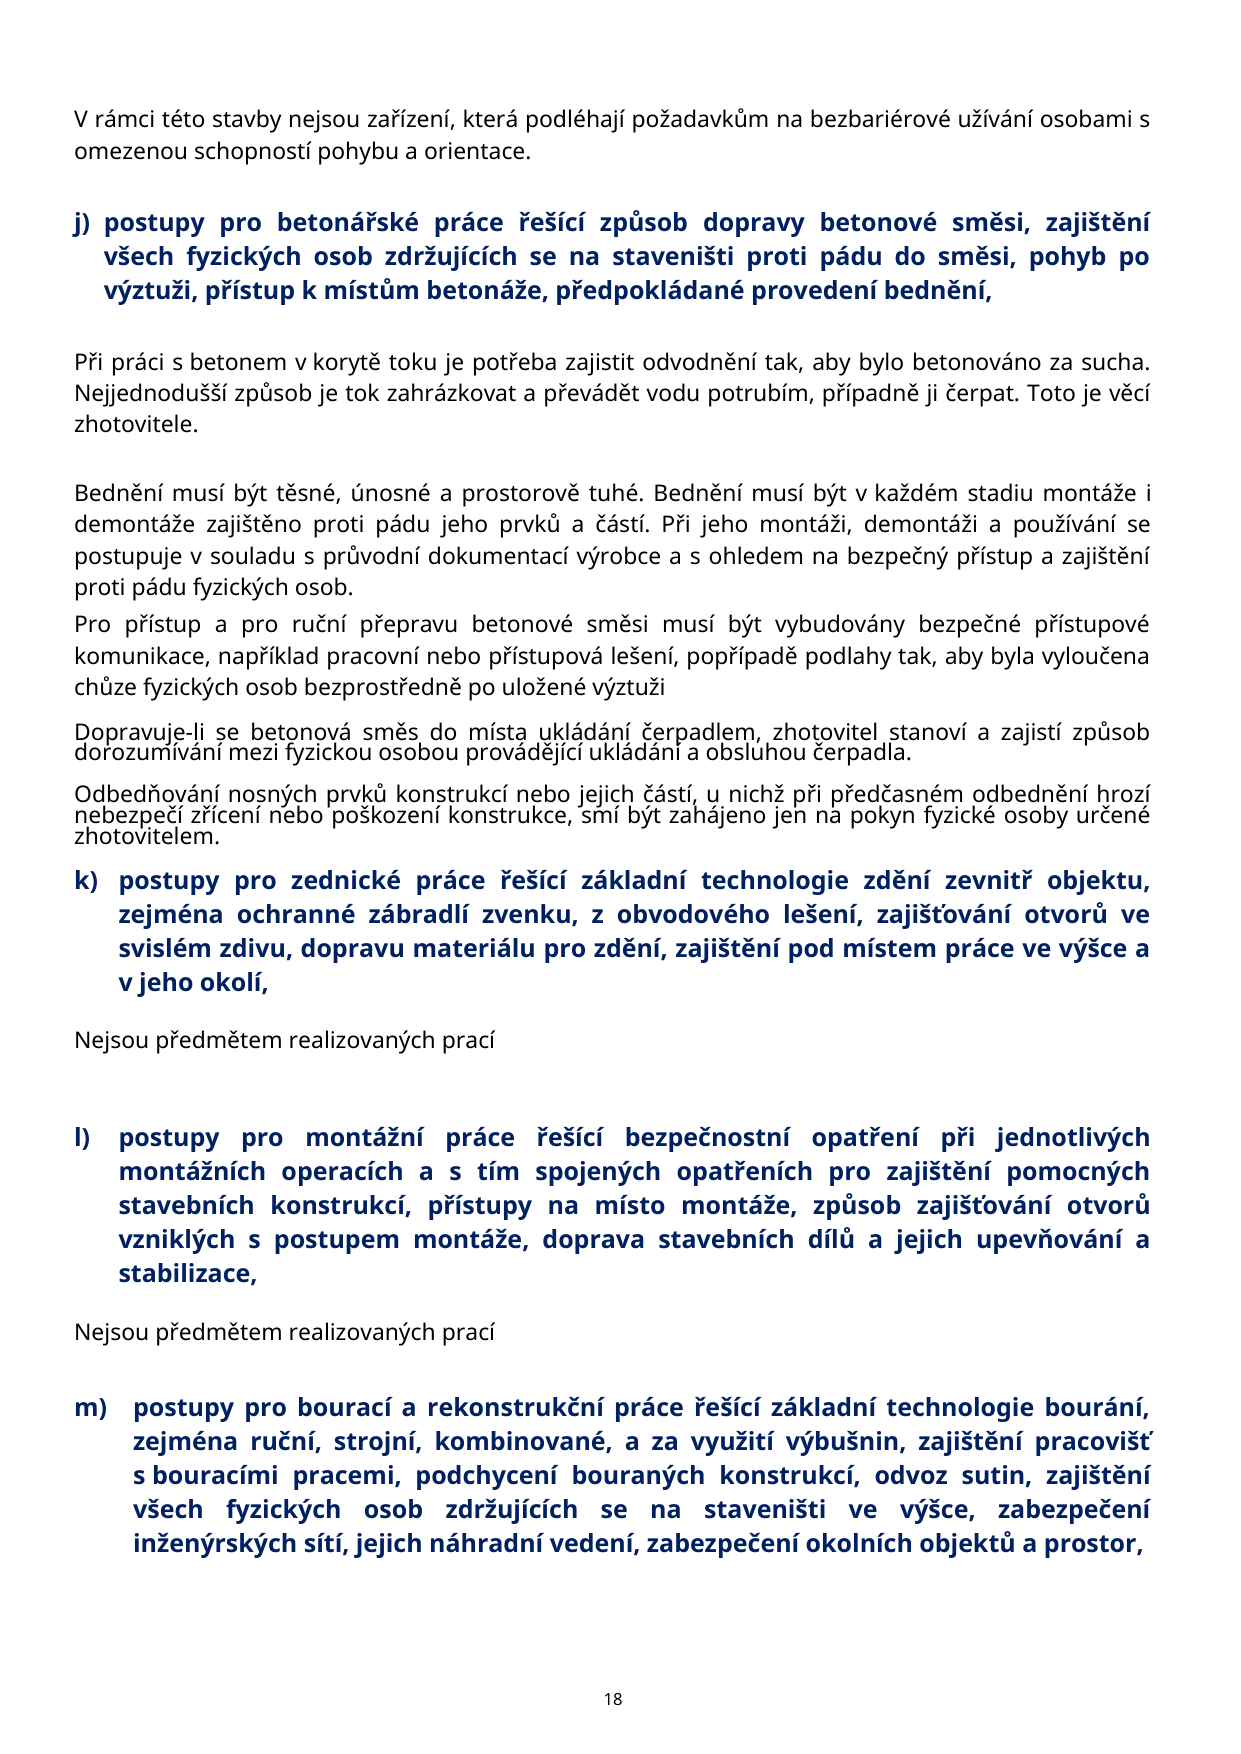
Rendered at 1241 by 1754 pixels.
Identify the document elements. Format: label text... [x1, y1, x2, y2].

text Při práci s betonem v korytě toku je potřeba zajistit odvodnění tak, aby bylo betonováno za sucha. Nejjednodušší způsob je tok zahrázkovat a převádět vodu potrubím, případně ji čerpat. Toto je věcí zhotovitele. [74, 346, 1152, 439]
list Pro přístup a pro ruční přepravu betonové směsi musí být vybudovány bezpečné přístupové komunikace, například pracovní nebo přístupová lešení, popřípadě podlahy tak, aby byla vyloučena chůze fyzických osob bezprostředně po uložené výztuži [74, 608, 1152, 702]
list postupy pro bourací a rekonstrukční práce řešící základní technologie bourání, zejména ruční, strojní, kombinované, a za využití výbušnin, zajištění pracovišť s bouracími pracemi, podchycení bouraných konstrukcí, odvoz sutin, zajištění všech fyzických osob zdržujících se na staveništi ve výšce, zabezpečení inženýrských sítí, jejich náhradní vedení, zabezpečení okolních objektů a prostor, [74, 1389, 1152, 1560]
list postupy pro betonářské práce řešící způsob dopravy betonové směsi, zajištění všech fyzických osob zdržujících se na staveništi proti pádu do směsi, pohyb po výztuži, přístup k místům betonáže, předpokládané provedení bednění, [74, 205, 1152, 307]
list Bednění musí být těsné, únosné a prostorově tuhé. Bednění musí být v každém stadiu montáže i demontáže zajištěno proti pádu jeho prvků a částí. Při jeho montáži, demontáži a používání se postupuje v souladu s průvodní dokumentací výrobce a s ohledem na bezpečný přístup a zajištění proti pádu fyzických osob. [74, 477, 1152, 602]
list Odbedňování nosných prvků konstrukcí nebo jejich částí, u nichž při předčasném odbednění hrozí nebezpečí zřícení nebo poškození konstrukce, smí být zahájeno jen na pokyn fyzické osoby určené zhotovitelem. [74, 786, 1152, 848]
text Nejsou předmětem realizovaných prací [74, 1317, 1152, 1346]
list postupy pro montážní práce řešící bezpečnostní opatření při jednotlivých montážních operacích a s tím spojených opatřeních pro zajištění pomocných stavebních konstrukcí, přístupy na místo montáže, způsob zajišťování otvorů vzniklých s postupem montáže, doprava stavebních dílů a jejich upevňování a stabilizace, [74, 1120, 1152, 1290]
text V rámci této stavby nejsou zařízení, která podléhají požadavkům na bezbariérové užívání osobami s omezenou schopností pohybu a orientace. [74, 103, 1152, 166]
list postupy pro zednické práce řešící základní technologie zdění zevnitř objektu, zejména ochranné zábradlí zvenku, z obvodového lešení, zajišťování otvorů ve svislém zdivu, dopravu materiálu pro zdění, zajištění pod místem práce ve výšce a v jeho okolí, [74, 863, 1152, 999]
list Dopravuje-li se betonová směs do místa ukládání čerpadlem, zhotovitel stanoví a zajistí způsob dorozumívání mezi fyzickou osobou provádějící ukládání a obsluhou čerpadla. [74, 723, 1152, 765]
text Nejsou předmětem realizovaných prací [74, 1026, 1152, 1055]
